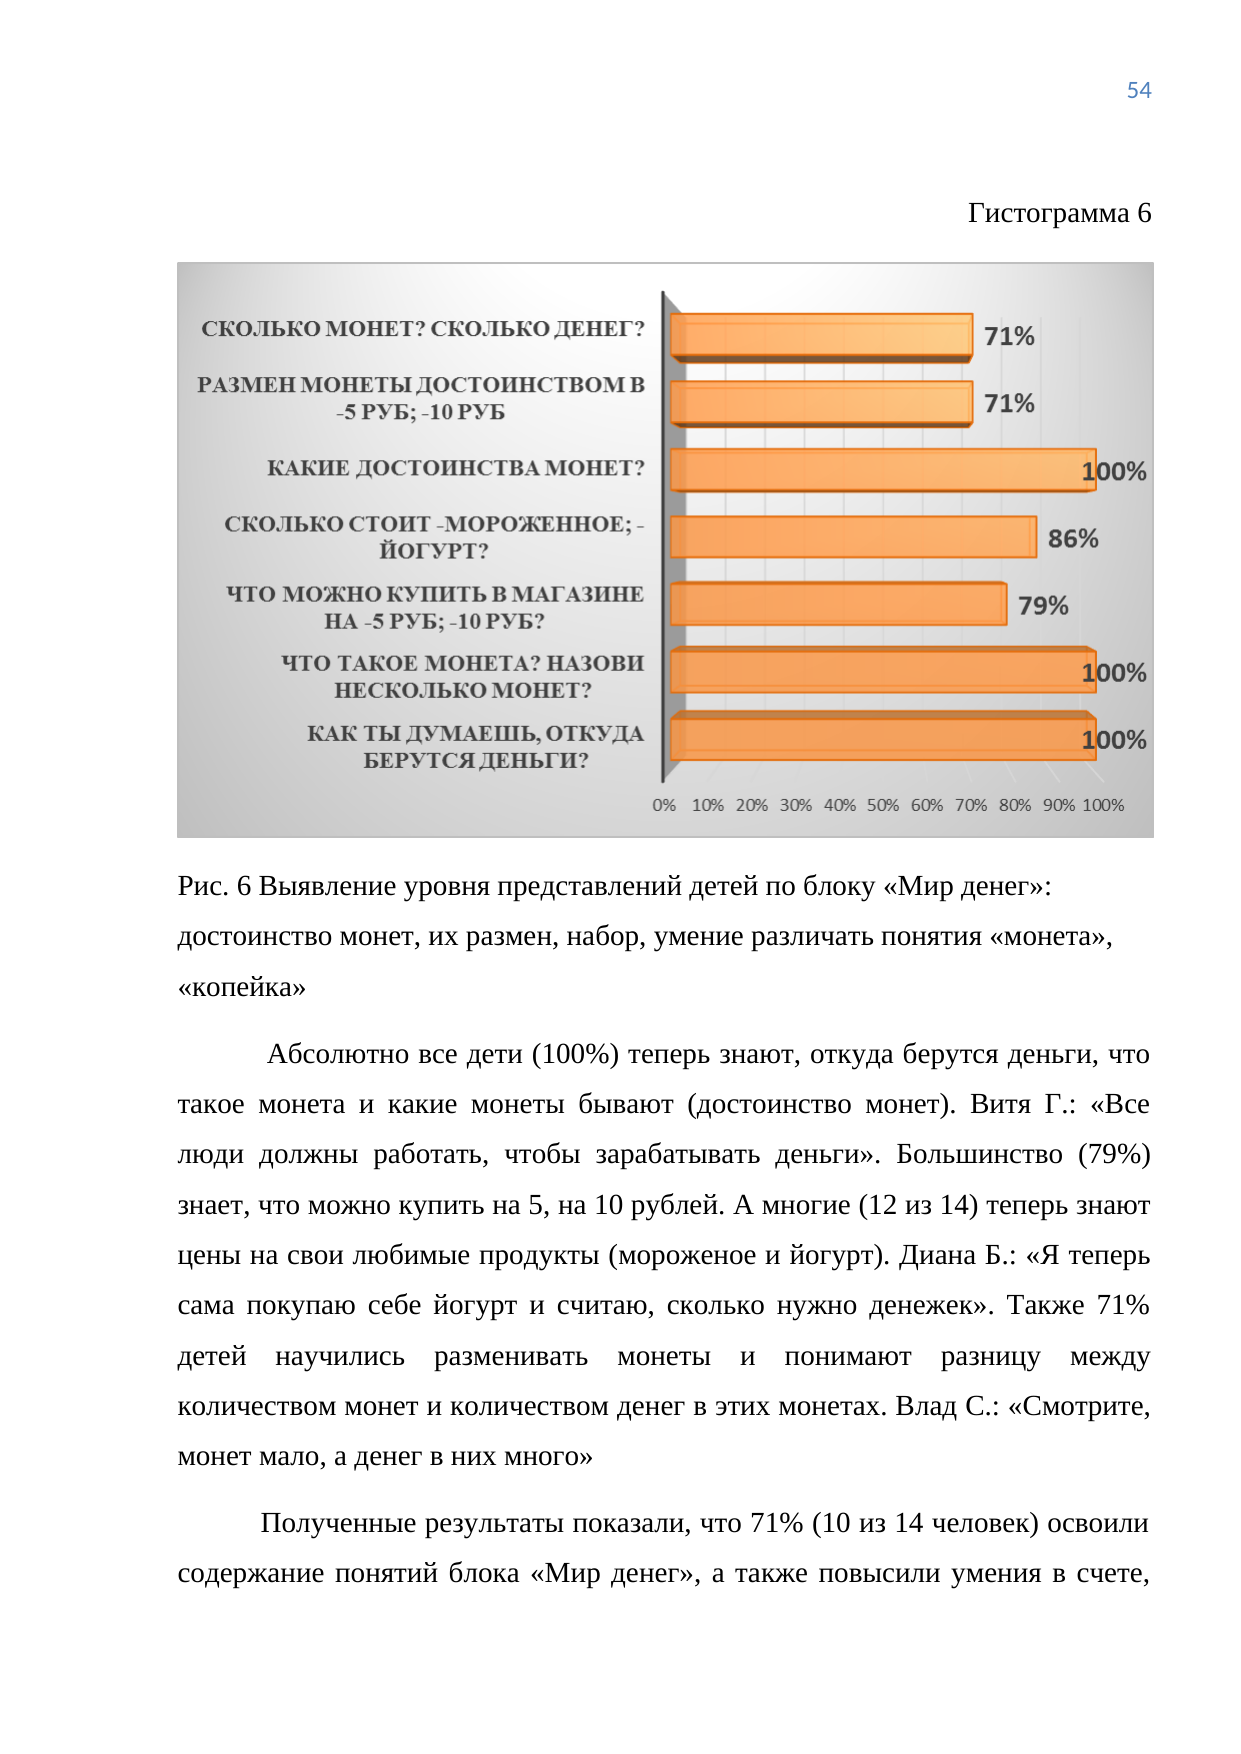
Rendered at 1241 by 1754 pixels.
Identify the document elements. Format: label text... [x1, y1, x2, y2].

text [177, 1505, 1152, 1589]
text Гистограмма 6 [177, 196, 1152, 229]
text Рис. 6 Выявление уровня представлений детей по блоку «Мир денег»: достоинство монет, их размен, набор, умение различать понятия «монета», «копейка» [177, 868, 1152, 1002]
picture [177, 262, 1154, 838]
text Абсолютно все дети (100%) теперь знают, откуда берутся деньги, что такое монета и какие монеты бывают (достоинство монет). Витя Г.: «Все люди должны работать, чтобы зарабатывать деньги». Большинство (79%) знает, что можно купить на 5, на 10 рублей. А многие (12 из 14) теперь знают цены на свои любимые продукты (мороженое и йогурт). Диана Б.: «Я теперь сама покупаю себе йогурт и считаю, сколько нужно денежек». Также 71% детей научились разменивать монеты и понимают разницу между количеством монет и количеством денег в этих монетах. Влад С.: «Смотрите, монет мало, а денег в них много» [177, 1036, 1152, 1472]
